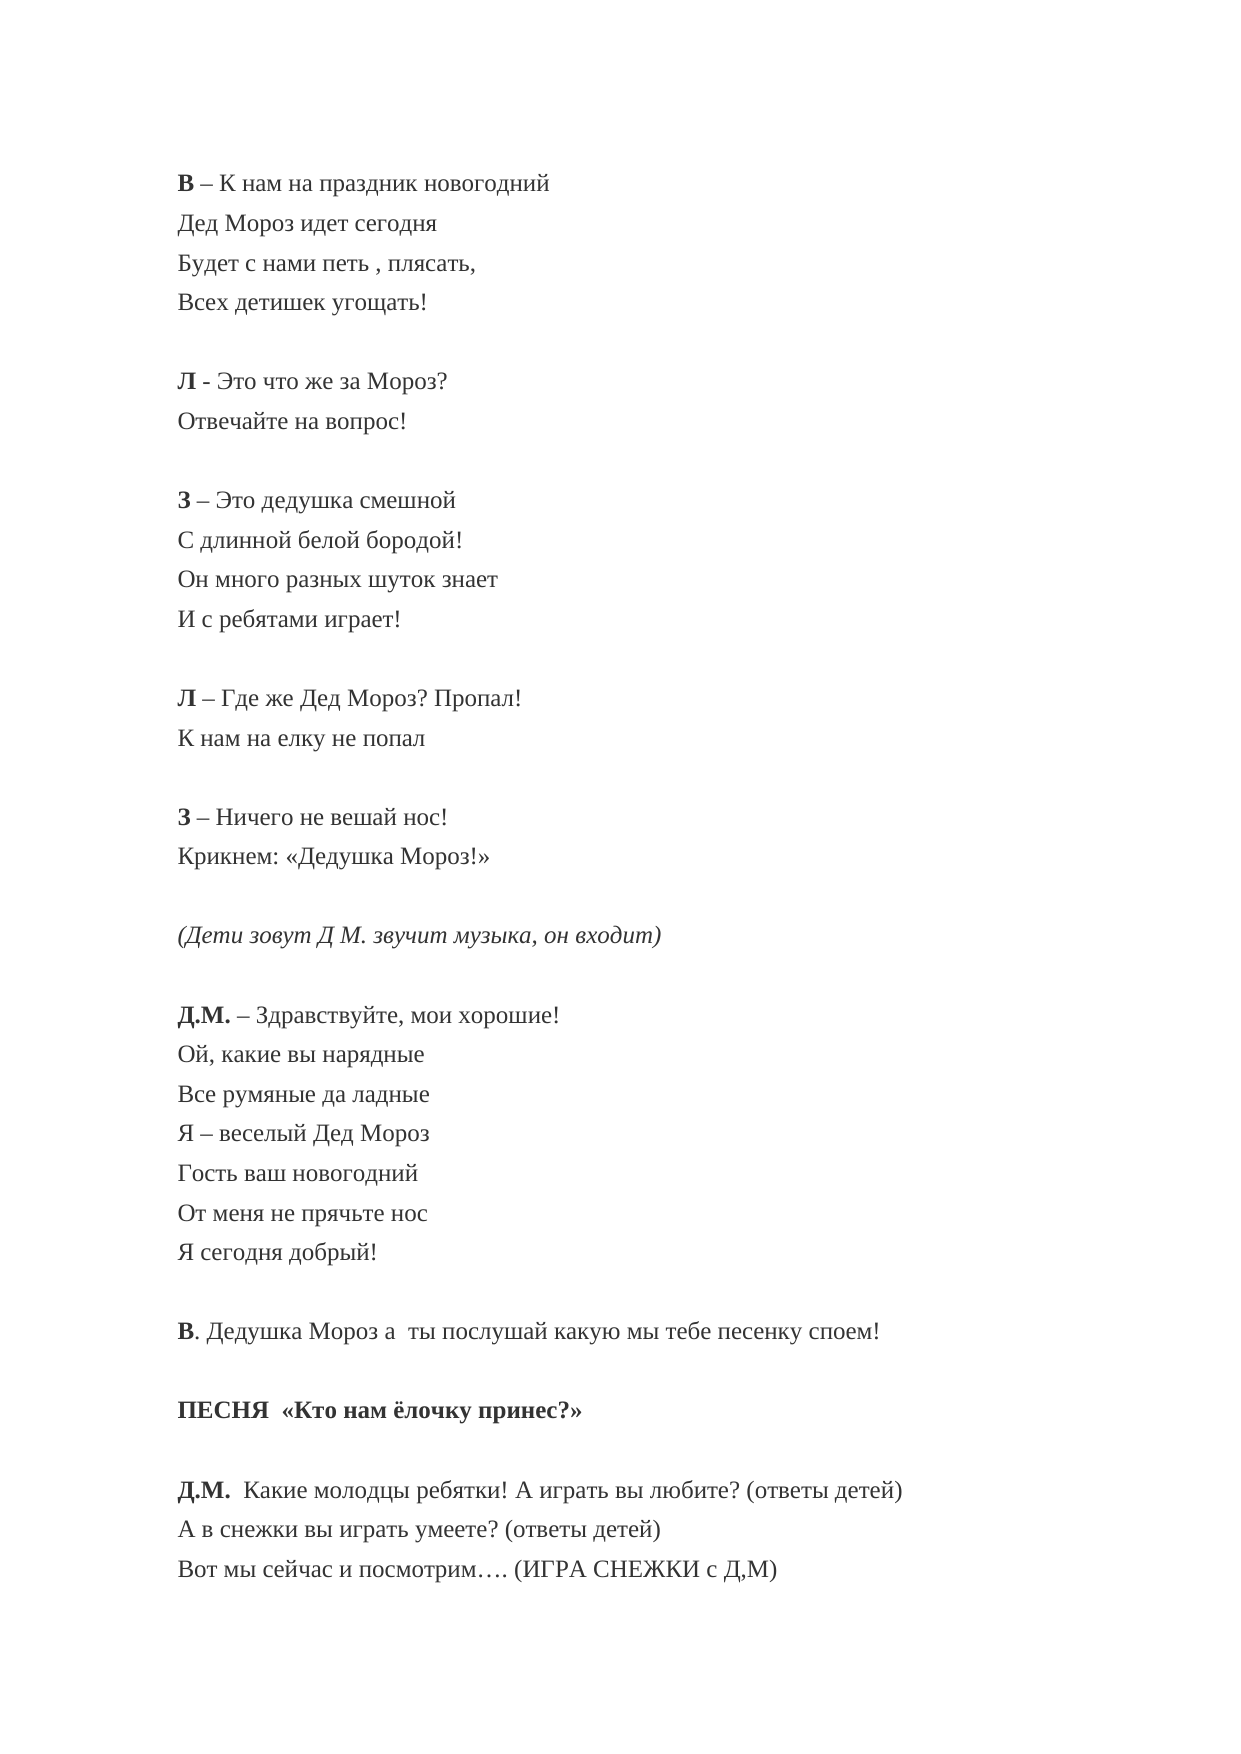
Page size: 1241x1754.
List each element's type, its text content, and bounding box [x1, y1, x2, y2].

text Д.М. Какие молодцы ребятки! А играть вы любите? (ответы детей) [177, 1464, 1152, 1503]
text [177, 1543, 1152, 1622]
text ПЕСНЯ «Кто нам ёлочку принес?» [177, 1385, 1152, 1424]
text (Дети зовут Д М. звучит музыка, он входит) Д.М. – Здравствуйте, мои хорошие! Ой, какие вы нарядные Все румяные да ладные Я – веселый Дед Мороз Гость ваш новогодний От меня не прячьте нос Я сегодня добрый! [177, 910, 1152, 1266]
text В. Дедушка Мороз а ты послушай какую мы тебе песенку споем! [177, 1306, 1152, 1345]
text А в снежки вы играть умеете? (ответы детей) [177, 1503, 1152, 1543]
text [177, 118, 1152, 910]
